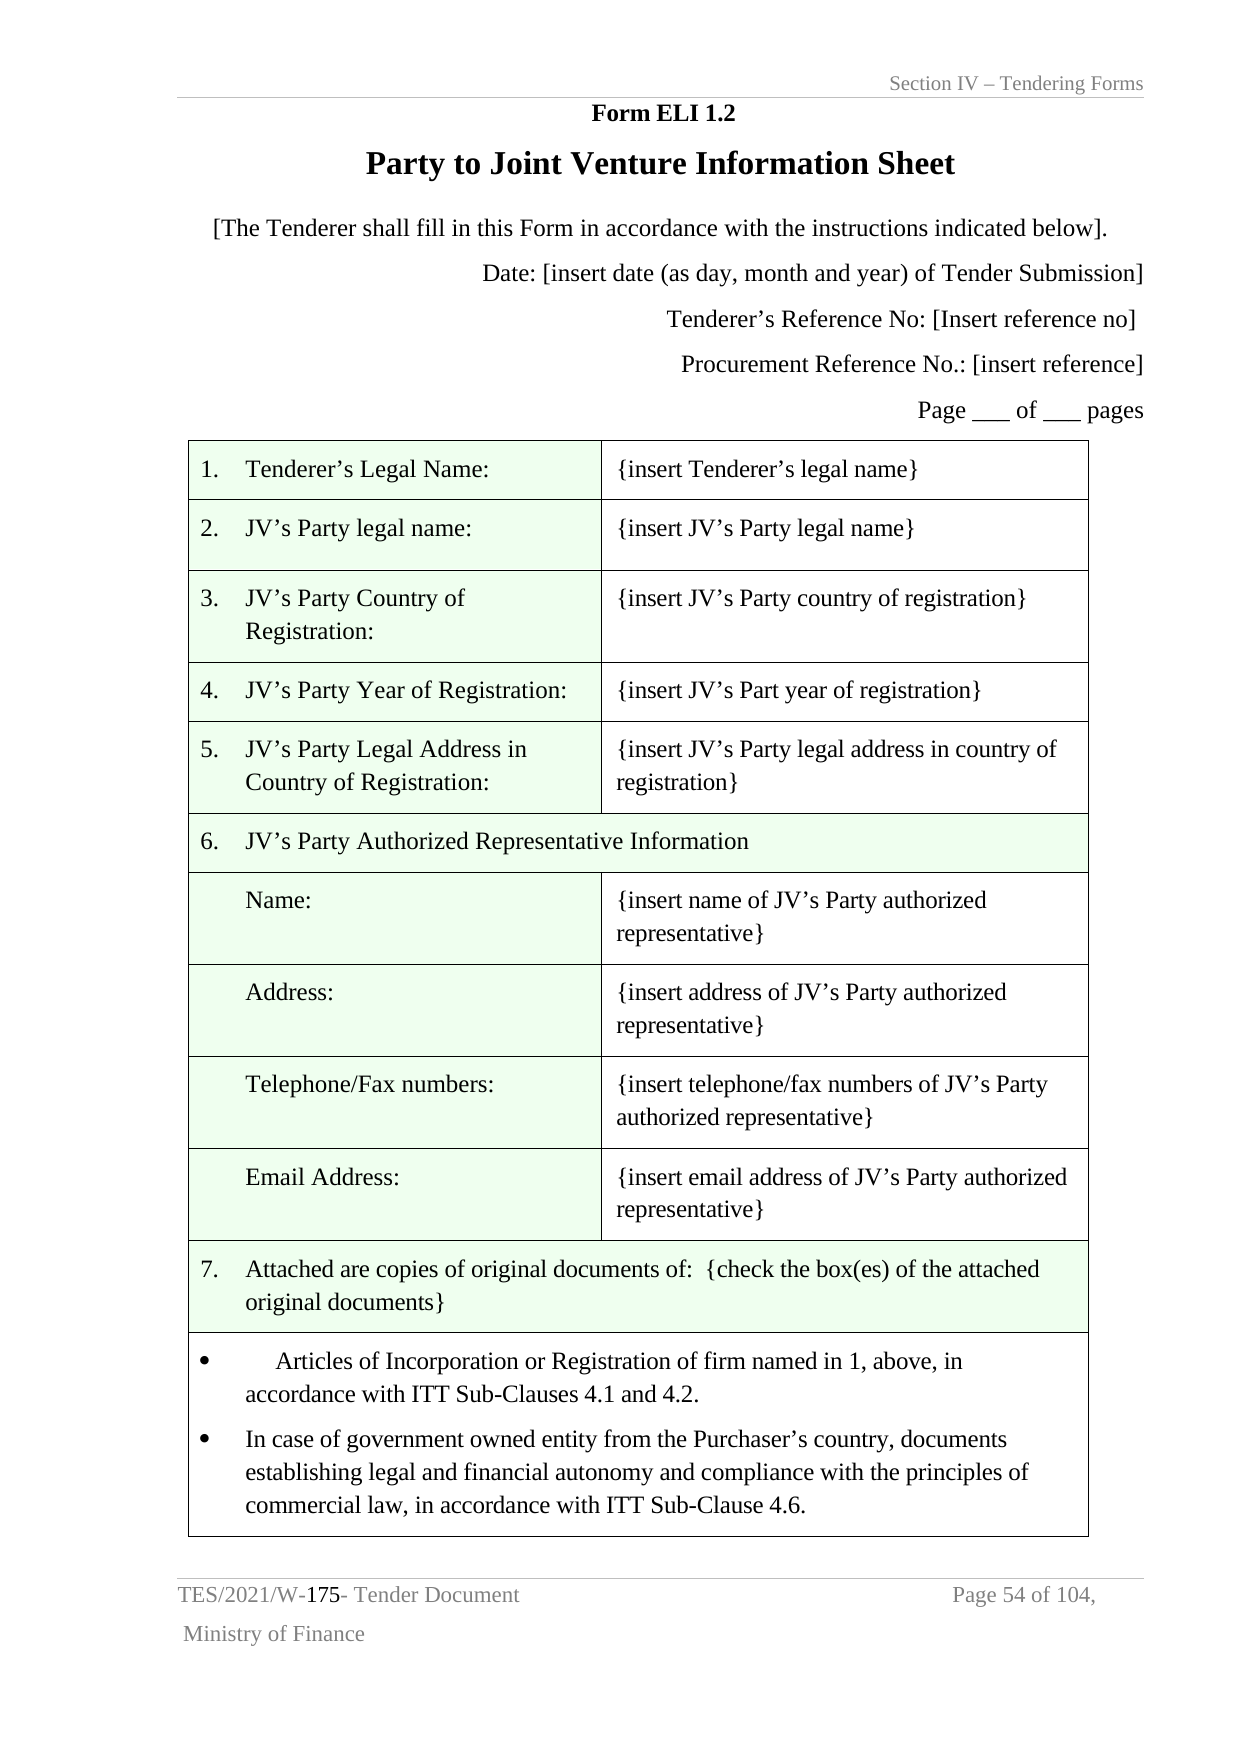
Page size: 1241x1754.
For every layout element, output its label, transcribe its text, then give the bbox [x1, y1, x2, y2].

table_cell {insert JV’s Party legal name} [602, 500, 1088, 569]
table_cell {insert name of JV’s Party authorized representative} [602, 873, 1088, 964]
table_cell  Articles of Incorporation or Registration of firm named in 1, above, in accordance with ITT Sub-Clauses 4.1 and 4.2. In case of government owned entity from the Purchaser’s country, documents establishing legal and financial autonomy and compliance with the principles of commercial law, in accordance with ITT Sub-Clause 4.6. [189, 1333, 1088, 1536]
text [The Tenderer shall fill in this Form in accordance with the instructions indicated below]. [177, 213, 1144, 241]
table_header {insert Tenderer’s legal name} [602, 441, 1088, 499]
table_cell 3. JV’s Party Country of Registration: [189, 571, 601, 662]
text Form ELI 1.2 [177, 98, 1144, 127]
table_cell 5. JV’s Party Legal Address in Country of Registration: [189, 722, 601, 813]
table_header 1. Tenderer’s Legal Name: [189, 441, 601, 499]
table_cell {insert email address of JV’s Party authorized representative} [602, 1149, 1088, 1240]
text Procurement Reference No.: [insert reference] [177, 349, 1144, 378]
table_cell {insert JV’s Party country of registration} [602, 571, 1088, 662]
table_cell 7. Attached are copies of original documents of: {check the box(es) of the attached original documents} [189, 1241, 1088, 1332]
table_cell {insert telephone/fax numbers of JV’s Party authorized representative} [602, 1057, 1088, 1148]
table_cell Address: [189, 965, 601, 1056]
text Page ___ of ___ pages [177, 395, 1144, 423]
table_cell 6. JV’s Party Authorized Representative Information [189, 814, 1088, 872]
text Tenderer’s Reference No: [Insert reference no] [177, 304, 1136, 332]
table_cell 4. JV’s Party Year of Registration: [189, 663, 601, 721]
table_cell Name: [189, 873, 601, 964]
text Date: [insert date (as day, month and year) of Tender Submission] [177, 258, 1144, 287]
table_cell Telephone/Fax numbers: [189, 1057, 601, 1148]
table_cell Email Address: [189, 1149, 601, 1240]
table_cell {insert JV’s Party legal address in country of registration} [602, 722, 1088, 813]
table_cell 2. JV’s Party legal name: [189, 500, 601, 569]
text Party to Joint Venture Information Sheet [177, 143, 1144, 182]
table_cell {insert address of JV’s Party authorized representative} [602, 965, 1088, 1056]
table_cell {insert JV’s Part year of registration} [602, 663, 1088, 721]
